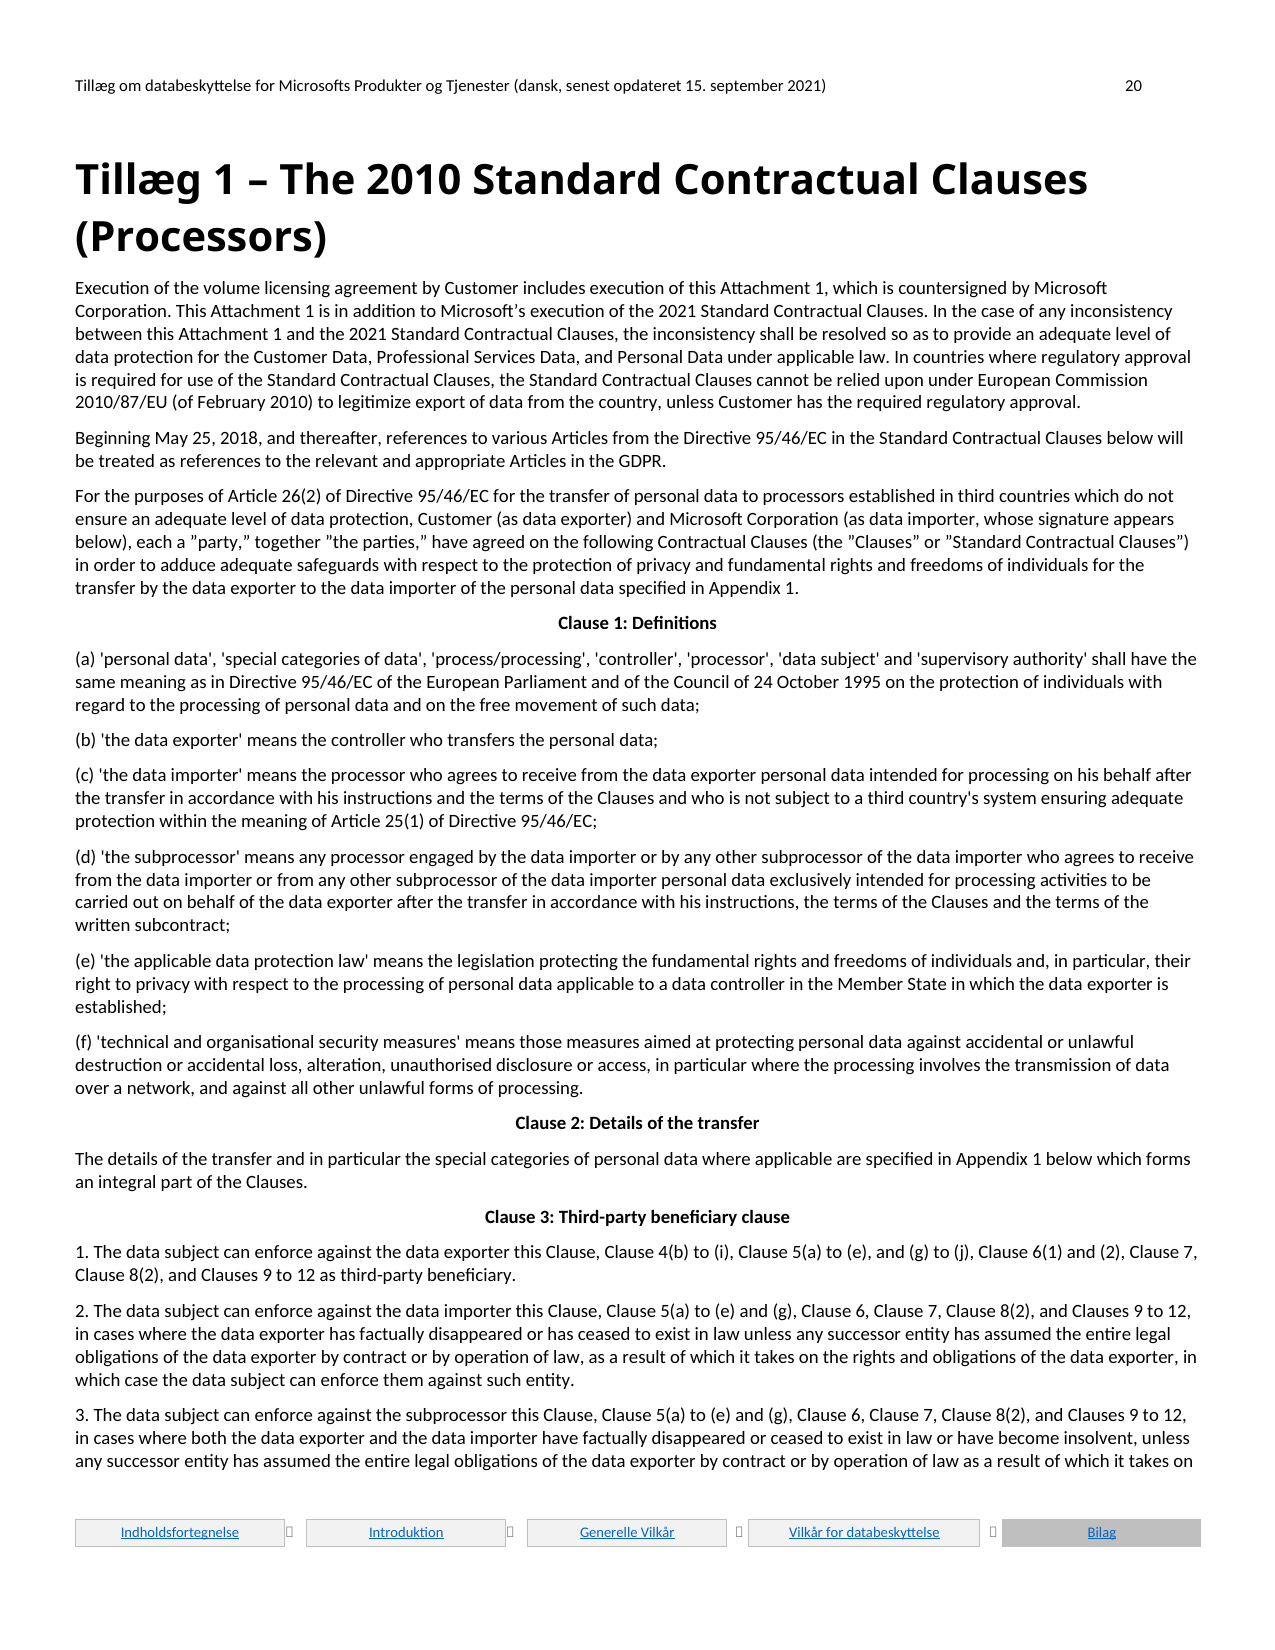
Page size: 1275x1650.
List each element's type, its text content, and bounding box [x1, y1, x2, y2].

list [75, 1403, 1200, 1472]
list 2. The data subject can enforce against the data importer this Clause, Clause 5(a) to (e) and (g), Clause 6, Clause 7, Clause 8(2), and Clauses 9 to 12, in cases where the data exporter has factually disappeared or has ceased to exist in law unless any successor entity has assumed the entire legal obligations of the data exporter by contract or by operation of law, as a result of which it takes on the rights and obligations of the data exporter, in which case the data subject can enforce them against such entity. [75, 1299, 1200, 1391]
subtitle Tillæg 1 – The 2010 Standard Contractual Clauses (Processors) [75, 150, 1200, 263]
list 1. The data subject can enforce against the data exporter this Clause, Clause 4(b) to (i), Clause 5(a) to (e), and (g) to (j), Clause 6(1) and (2), Clause 7, Clause 8(2), and Clauses 9 to 12 as third-party beneficiary. [75, 1241, 1200, 1286]
list (e) 'the applicable data protection law' means the legislation protecting the fundamental rights and freedoms of individuals and, in particular, their right to privacy with respect to the processing of personal data applicable to a data controller in the Member State in which the data exporter is established; [75, 949, 1200, 1018]
list (b) 'the data exporter' means the controller who transfers the personal data; [75, 728, 1200, 751]
list Clause 1: Definitions [75, 611, 1200, 634]
list Clause 2: Details of the transfer [75, 1111, 1200, 1134]
list For the purposes of Article 26(2) of Directive 95/46/EC for the transfer of personal data to processors established in third countries which do not ensure an adequate level of data protection, Customer (as data exporter) and Microsoft Corporation (as data importer, whose signature appears below), each a ”party,” together ”the parties,” have agreed on the following Contractual Clauses (the ”Clauses” or ”Standard Contractual Clauses”) in order to adduce adequate safeguards with respect to the protection of privacy and fundamental rights and freedoms of individuals for the transfer by the data exporter to the data importer of the personal data specified in Appendix 1. [75, 484, 1200, 599]
list (d) 'the subprocessor' means any processor engaged by the data importer or by any other subprocessor of the data importer who agrees to receive from the data importer or from any other subprocessor of the data importer personal data exclusively intended for processing activities to be carried out on behalf of the data exporter after the transfer in accordance with his instructions, the terms of the Clauses and the terms of the written subcontract; [75, 845, 1200, 936]
list The details of the transfer and in particular the special categories of personal data where applicable are specified in Appendix 1 below which forms an integral part of the Clauses. [75, 1147, 1200, 1193]
list (c) 'the data importer' means the processor who agrees to receive from the data exporter personal data intended for processing on his behalf after the transfer in accordance with his instructions and the terms of the Clauses and who is not subject to a third country's system ensuring adequate protection within the meaning of Article 25(1) of Directive 95/46/EC; [75, 763, 1200, 832]
list (a) 'personal data', 'special categories of data', 'process/processing', 'controller', 'processor', 'data subject' and 'supervisory authority' shall have the same meaning as in Directive 95/46/EC of the European Parliament and of the Council of 24 October 1995 on the protection of individuals with regard to the processing of personal data and on the free movement of such data; [75, 647, 1200, 716]
list (f) 'technical and organisational security measures' means those measures aimed at protecting personal data against accidental or unlawful destruction or accidental loss, alteration, unauthorised disclosure or access, in particular where the processing involves the transmission of data over a network, and against all other unlawful forms of processing. [75, 1030, 1200, 1099]
list Execution of the volume licensing agreement by Customer includes execution of this Attachment 1, which is countersigned by Microsoft Corporation. This Attachment 1 is in addition to Microsoft’s execution of the 2021 Standard Contractual Clauses. In the case of any inconsistency between this Attachment 1 and the 2021 Standard Contractual Clauses, the inconsistency shall be resolved so as to provide an adequate level of data protection for the Customer Data, Professional Services Data, and Personal Data under applicable law. In countries where regulatory approval is required for use of the Standard Contractual Clauses, the Standard Contractual Clauses cannot be relied upon under European Commission 2010/87/EU (of February 2010) to legitimize export of data from the country, unless Customer has the required regulatory approval. [75, 276, 1200, 413]
list Clause 3: Third-party beneficiary clause [75, 1205, 1200, 1228]
list Beginning May 25, 2018, and thereafter, references to various Articles from the Directive 95/46/EC in the Standard Contractual Clauses below will be treated as references to the relevant and appropriate Articles in the GDPR. [75, 426, 1200, 472]
